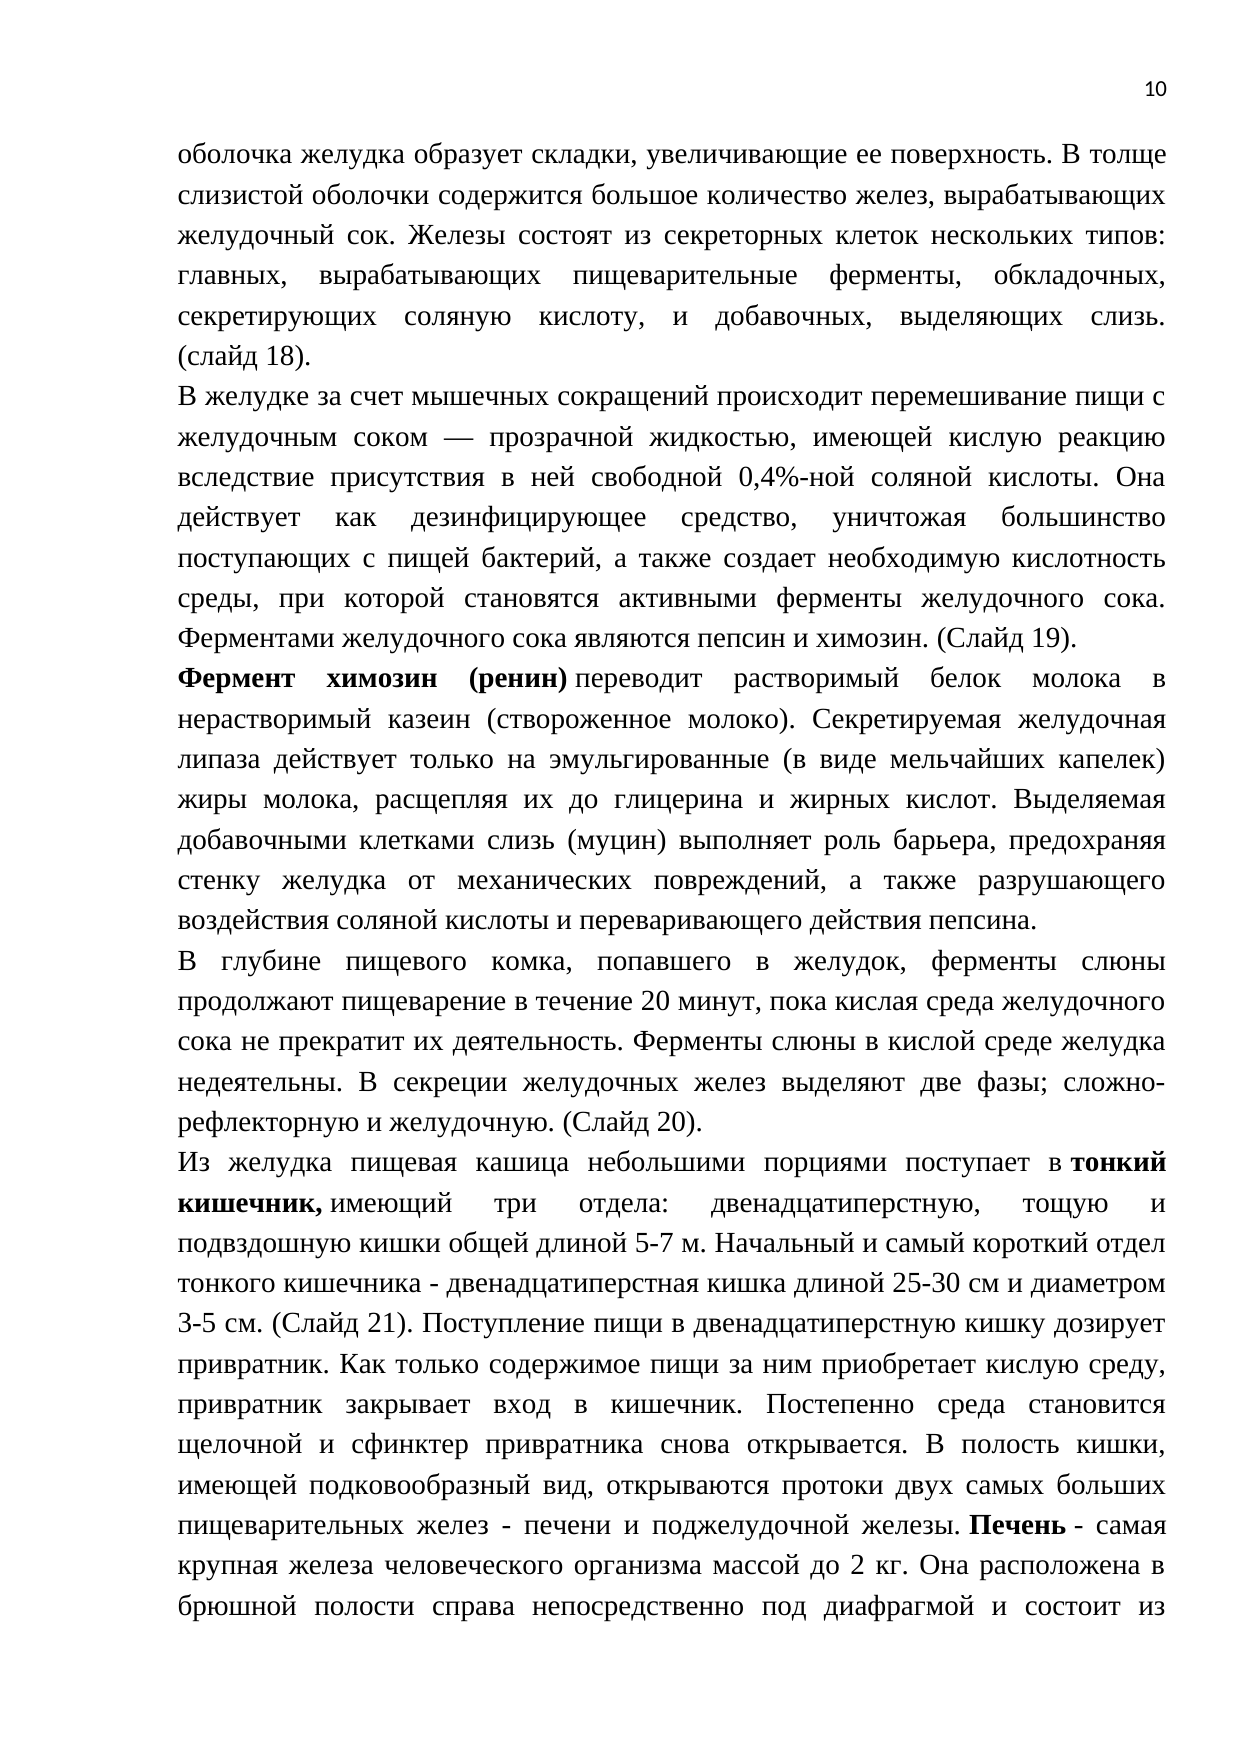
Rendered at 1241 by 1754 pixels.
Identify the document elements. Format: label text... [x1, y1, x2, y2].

text В желудке за счет мышечных сокращений происходит перемешивание пищи с желудочным соком — прозрачной жидкостью, имеющей кислую реакцию вследствие присутствия в ней свободной 0,4%-ной соляной кислоты. Она действует как дезинфицирующее средство, уничтожая большинство поступающих с пищей бактерий, а также создает необходимую кислотность среды, при которой становятся активными ферменты желудочного сока. Ферментами желудочного сока являются пепсин и химозин. (Слайд 19). [177, 372, 1167, 654]
text В глубине пищевого комка, попавшего в желудок, ферменты слюны продолжают пищеварение в течение 20 минут, пока кислая среда желудочного сока не прекратит их деятельность. Ферменты слюны в кислой среде желудка недеятельны. В секреции желудочных желез выделяют две фазы; сложно-рефлекторную и желудочную. (Слайд 20). [177, 936, 1167, 1138]
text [177, 1138, 1167, 1621]
text Фермент химозин (ренин) переводит растворимый белок молока в нерастворимый казеин (створоженное молоко). Секретируемая желудочная липаза действует только на эмульгированные (в виде мельчайших капелек) жиры молока, расщепляя их до глицерина и жирных кислот. Выделяемая добавочными клетками слизь (муцин) выполняет роль барьера, предохраняя стенку желудка от механических повреждений, а также разрушающего воздействия соляной кислоты и переваривающего действия пепсина. [177, 654, 1167, 936]
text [177, 130, 1167, 372]
